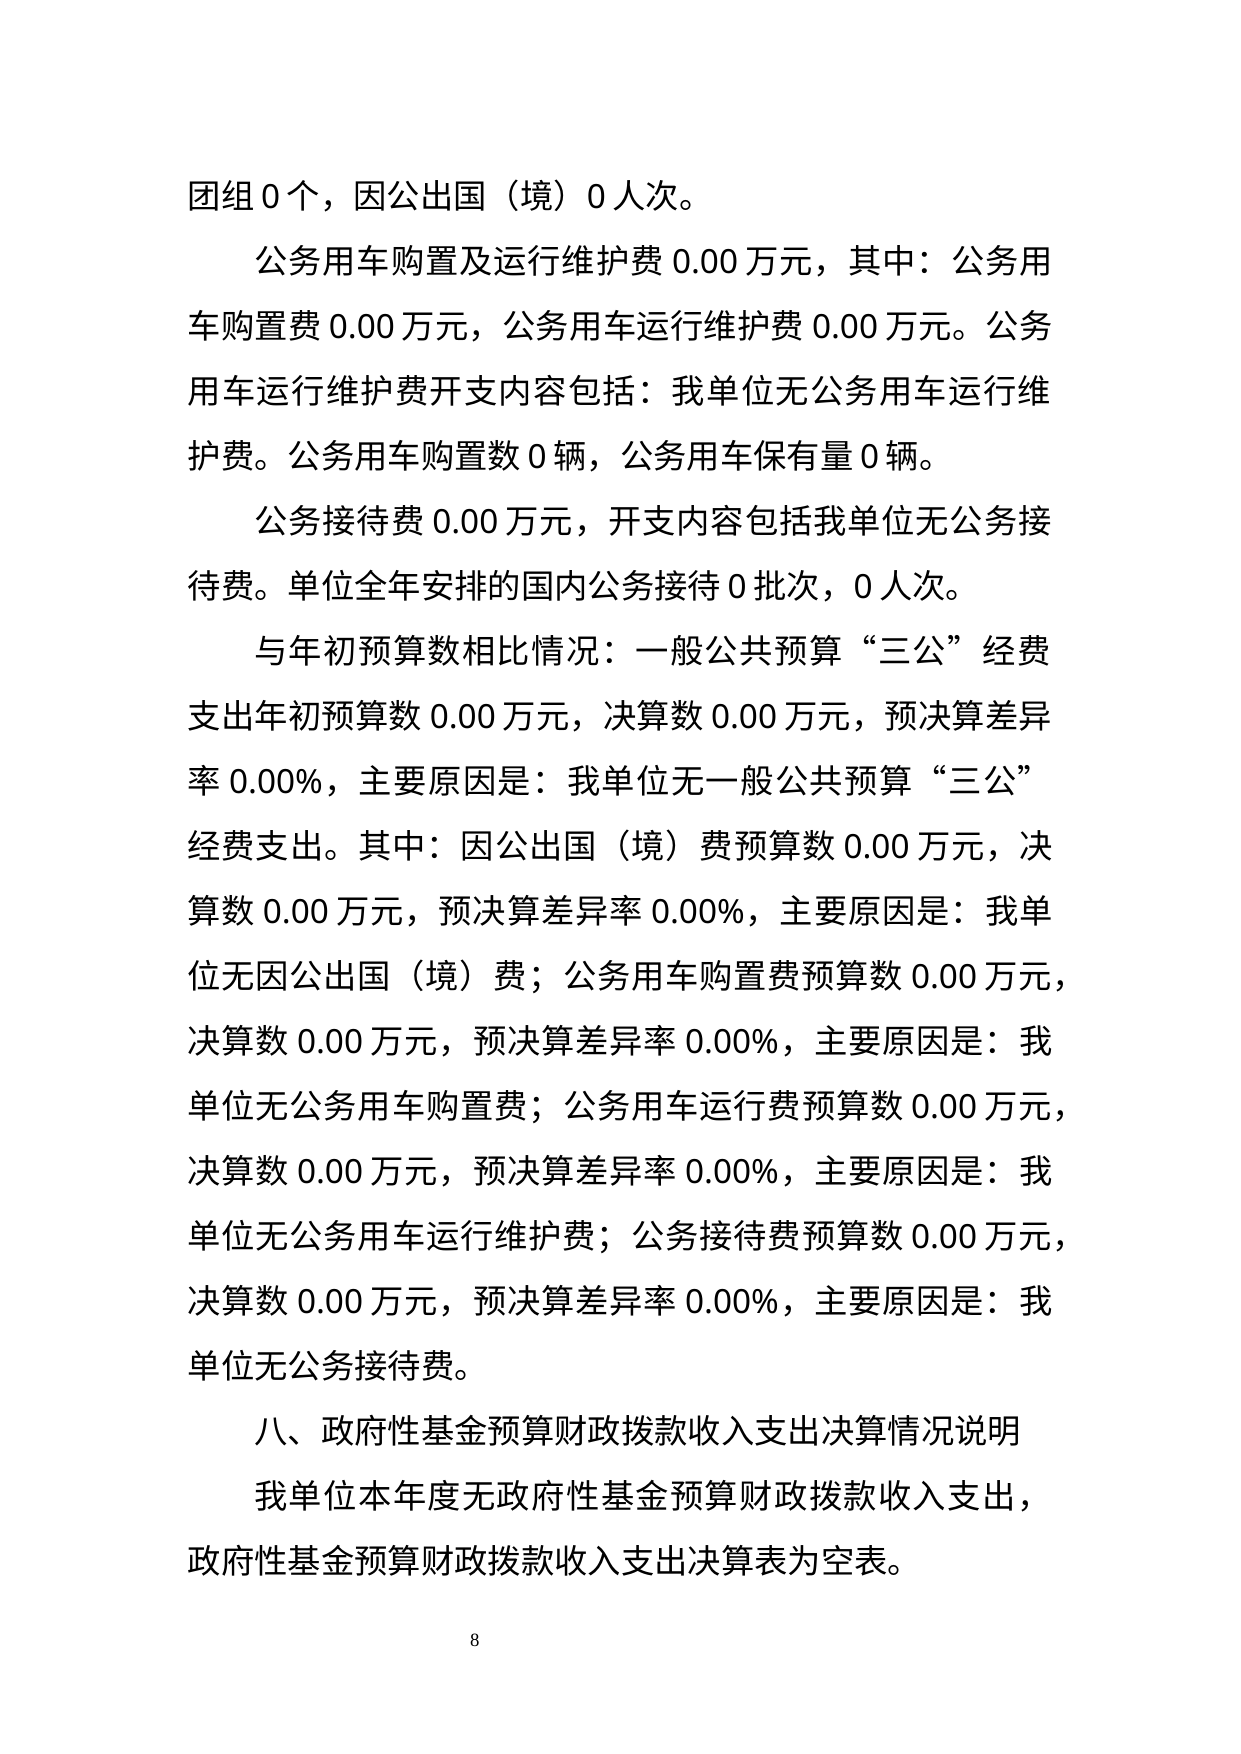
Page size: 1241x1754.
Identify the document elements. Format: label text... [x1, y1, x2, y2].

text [187, 162, 1053, 227]
text 八、政府性基金预算财政拨款收入支出决算情况说明 [187, 1397, 1053, 1462]
text 公务接待费0.00万元，开支内容包括我单位无公务接待费。单位全年安排的国内公务接待0批次，0人次。 [187, 487, 1053, 617]
text 与年初预算数相比情况：一般公共预算“三公”经费支出年初预算数0.00万元，决算数0.00万元，预决算差异率0.00%，主要原因是：我单位无一般公共预算“三公”经费支出。其中：因公出国（境）费预算数0.00万元，决算数0.00万元，预决算差异率0.00%，主要原因是：我单位无因公出国（境）费；公务用车购置费预算数0.00万元，决算数0.00万元，预决算差异率0.00%，主要原因是：我单位无公务用车购置费；公务用车运行费预算数0.00万元，决算数0.00万元，预决算差异率0.00%，主要原因是：我单位无公务用车运行维护费；公务接待费预算数0.00万元，决算数0.00万元，预决算差异率0.00%，主要原因是：我单位无公务接待费。 [187, 617, 1053, 1397]
text 公务用车购置及运行维护费0.00万元，其中：公务用车购置费0.00万元，公务用车运行维护费0.00万元。公务用车运行维护费开支内容包括：我单位无公务用车运行维护费。公务用车购置数0辆，公务用车保有量0辆。 [187, 227, 1053, 487]
text 我单位本年度无政府性基金预算财政拨款收入支出，政府性基金预算财政拨款收入支出决算表为空表。 [187, 1462, 1053, 1592]
